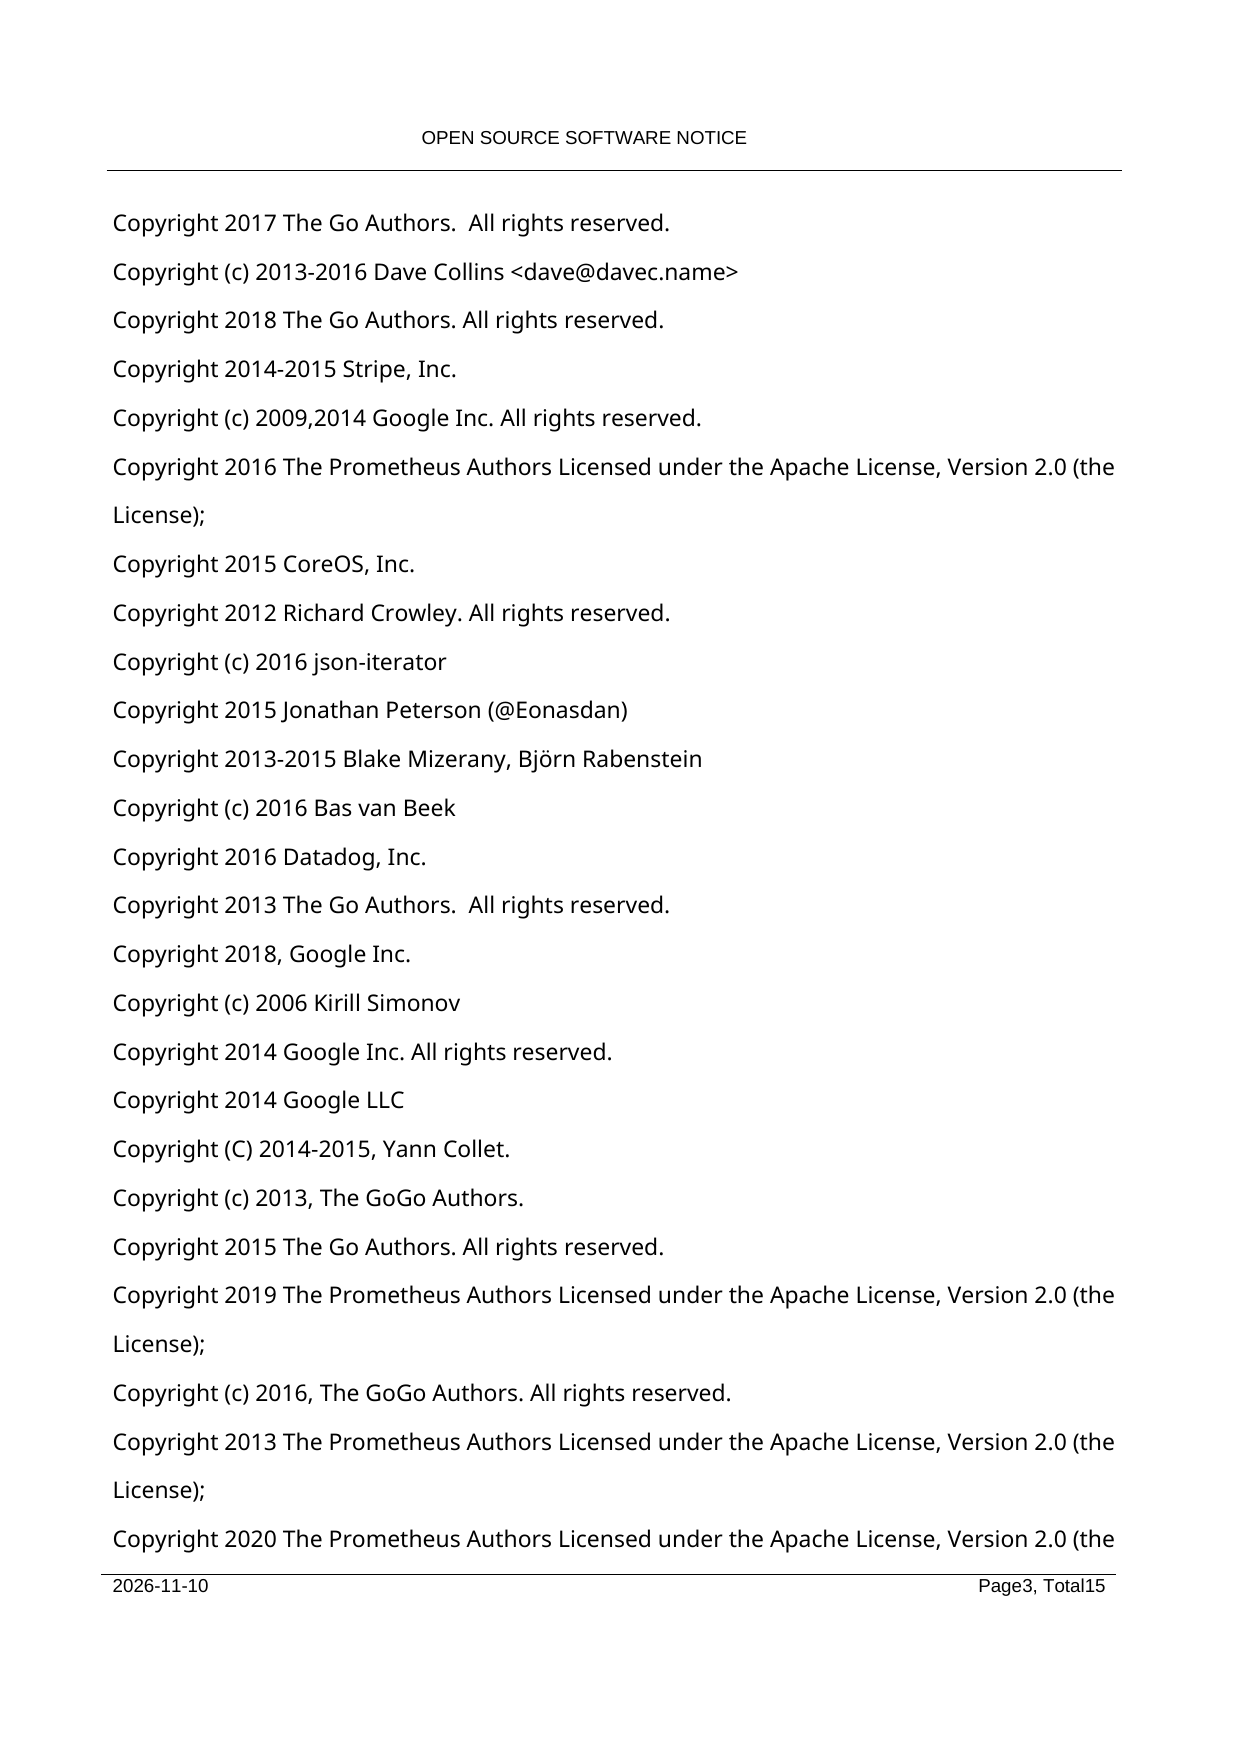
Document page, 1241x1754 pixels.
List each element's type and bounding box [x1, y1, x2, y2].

text [112, 206, 1128, 1555]
